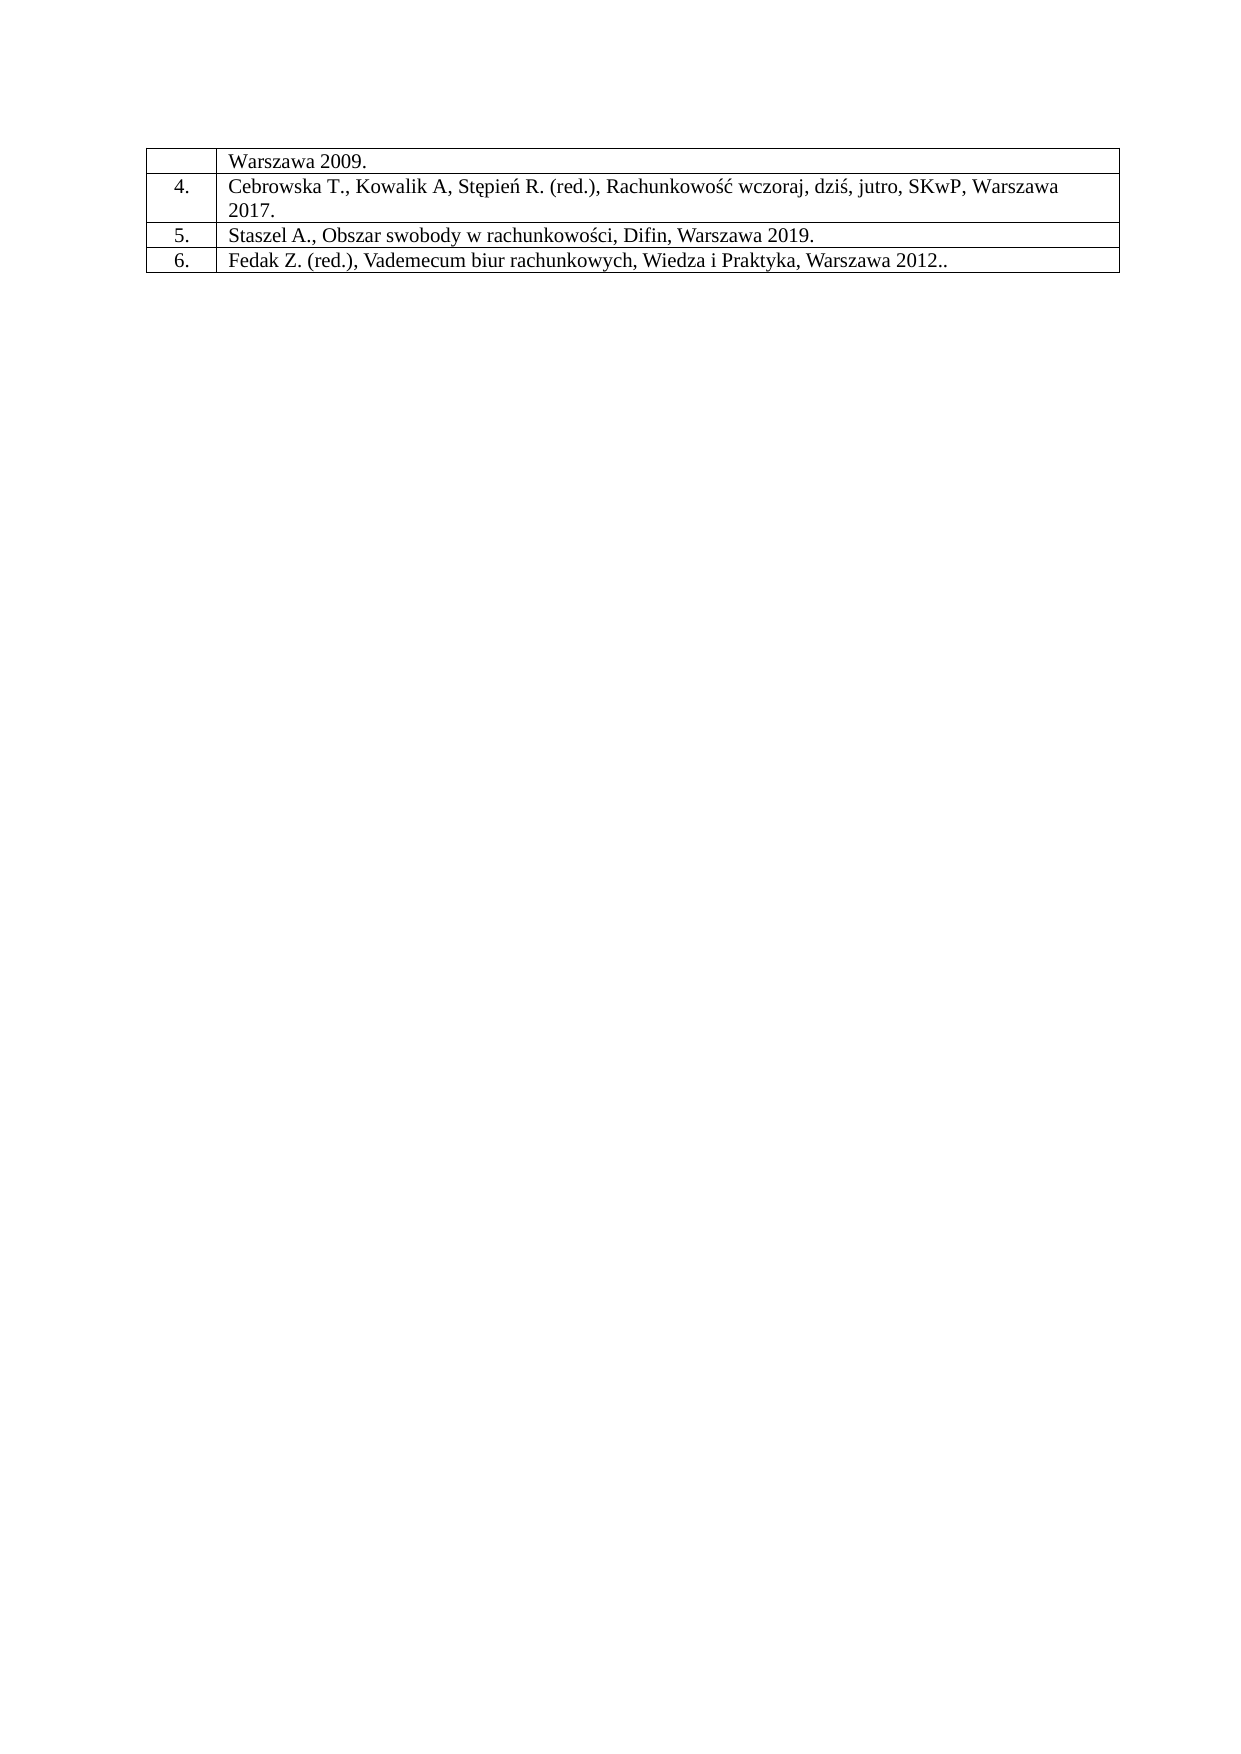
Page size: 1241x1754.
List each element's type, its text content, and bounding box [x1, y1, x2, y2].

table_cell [217, 149, 1119, 173]
table_cell Staszel A., Obszar swobody w rachunkowości, Difin, Warszawa 2019. [217, 223, 1119, 247]
table_cell 3. [147, 149, 216, 173]
table_cell 4. [147, 174, 216, 222]
table_cell Fedak Z. (red.), Vademecum biur rachunkowych, Wiedza i Praktyka, Warszawa 2012.. [217, 248, 1119, 272]
table_cell 5. [147, 223, 216, 247]
table_cell Cebrowska T., Kowalik A, Stępień R. (red.), Rachunkowość wczoraj, dziś, jutro, SKwP, Warszawa 2017. [217, 174, 1119, 222]
table_cell 6. [147, 248, 216, 272]
